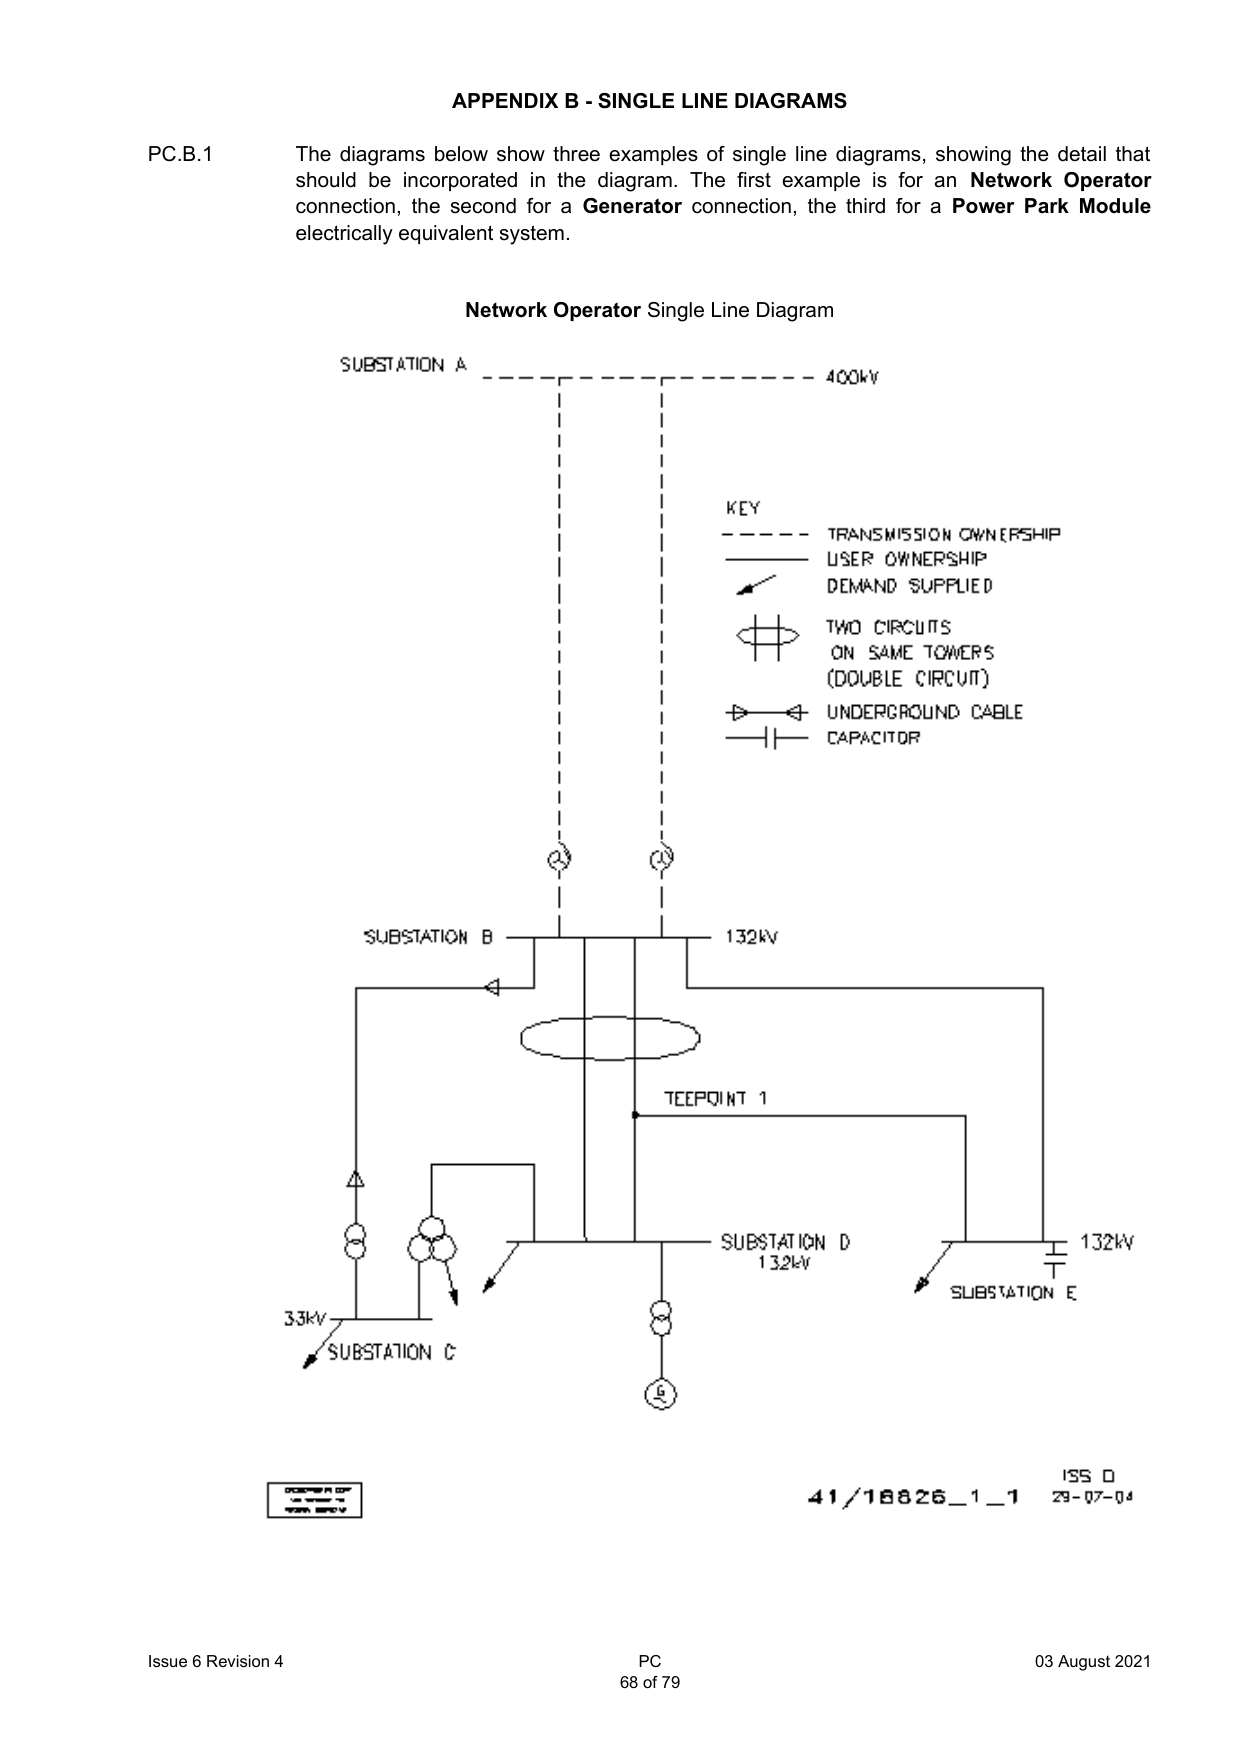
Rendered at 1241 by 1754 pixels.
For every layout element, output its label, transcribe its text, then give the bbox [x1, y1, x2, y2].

text PC.B.1 The diagrams below show three examples of single line diagrams, showing the detail that should be incorporated in the diagram. The first example is for an Network Operator connection, the second for a Generator connection, the third for a Power Park Module electrically equivalent system. [148, 141, 1152, 244]
text APPENDIX B - SINGLE LINE DIAGRAMS [148, 89, 1152, 113]
text Network Operator Single Line Diagram [148, 298, 1152, 322]
picture [147, 337, 1154, 1533]
